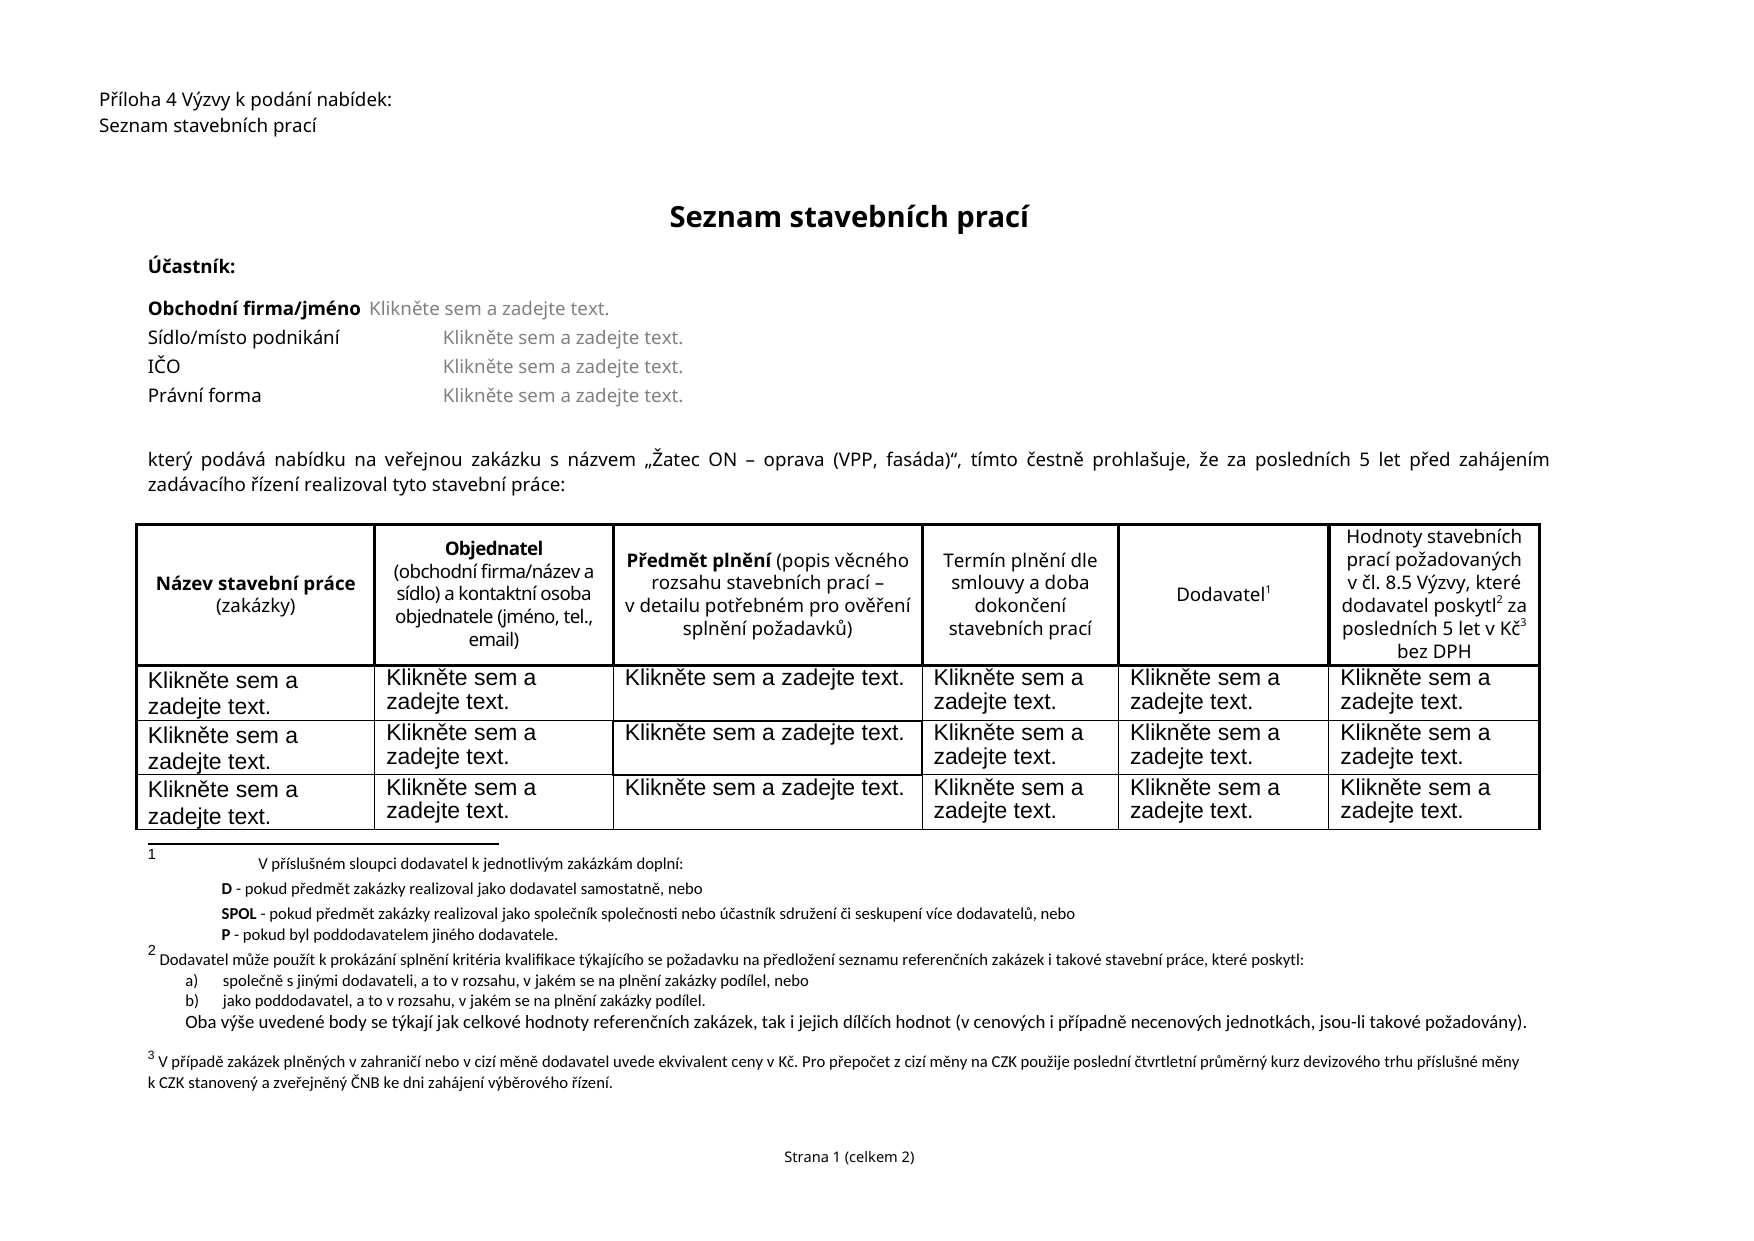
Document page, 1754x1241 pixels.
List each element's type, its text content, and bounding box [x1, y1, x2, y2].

table_header Termín plnění dle smlouvy a doba dokončení stavebních prací [924, 526, 1117, 664]
title Seznam stavebních prací [148, 196, 1551, 236]
text Sídlo/místo podnikání [148, 321, 1551, 350]
table_header Hodnoty stavebních prací požadovaných v čl. 8.5 Výzvy, které dodavatel poskytl za posledních 5 let v Kč bez DPH [1331, 526, 1538, 664]
table_header Předmět plnění (popis věcného rozsahu stavebních prací – v detailu potřebném pro ověření splnění požadavků) [615, 526, 921, 664]
text který podává nabídku na veřejnou zakázku s názvem „Žatec ON – oprava (VPP, fasáda)“, tímto čestně prohlašuje, že za posledních 5 let před zahájením zadávacího řízení realizoval tyto stavební práce: [148, 446, 1551, 497]
table_header Název stavební práce (zakázky) [138, 526, 373, 664]
table_header Objednatel (obchodní firma/název a sídlo) a kontaktní osoba objednatele (jméno, tel., email) [376, 526, 612, 664]
table_header Dodavatel [1120, 526, 1327, 664]
text Obchodní firma/jméno [148, 292, 1551, 321]
text Účastník: [148, 249, 1551, 279]
text Právní forma [148, 379, 1551, 408]
text IČO [148, 350, 1551, 379]
